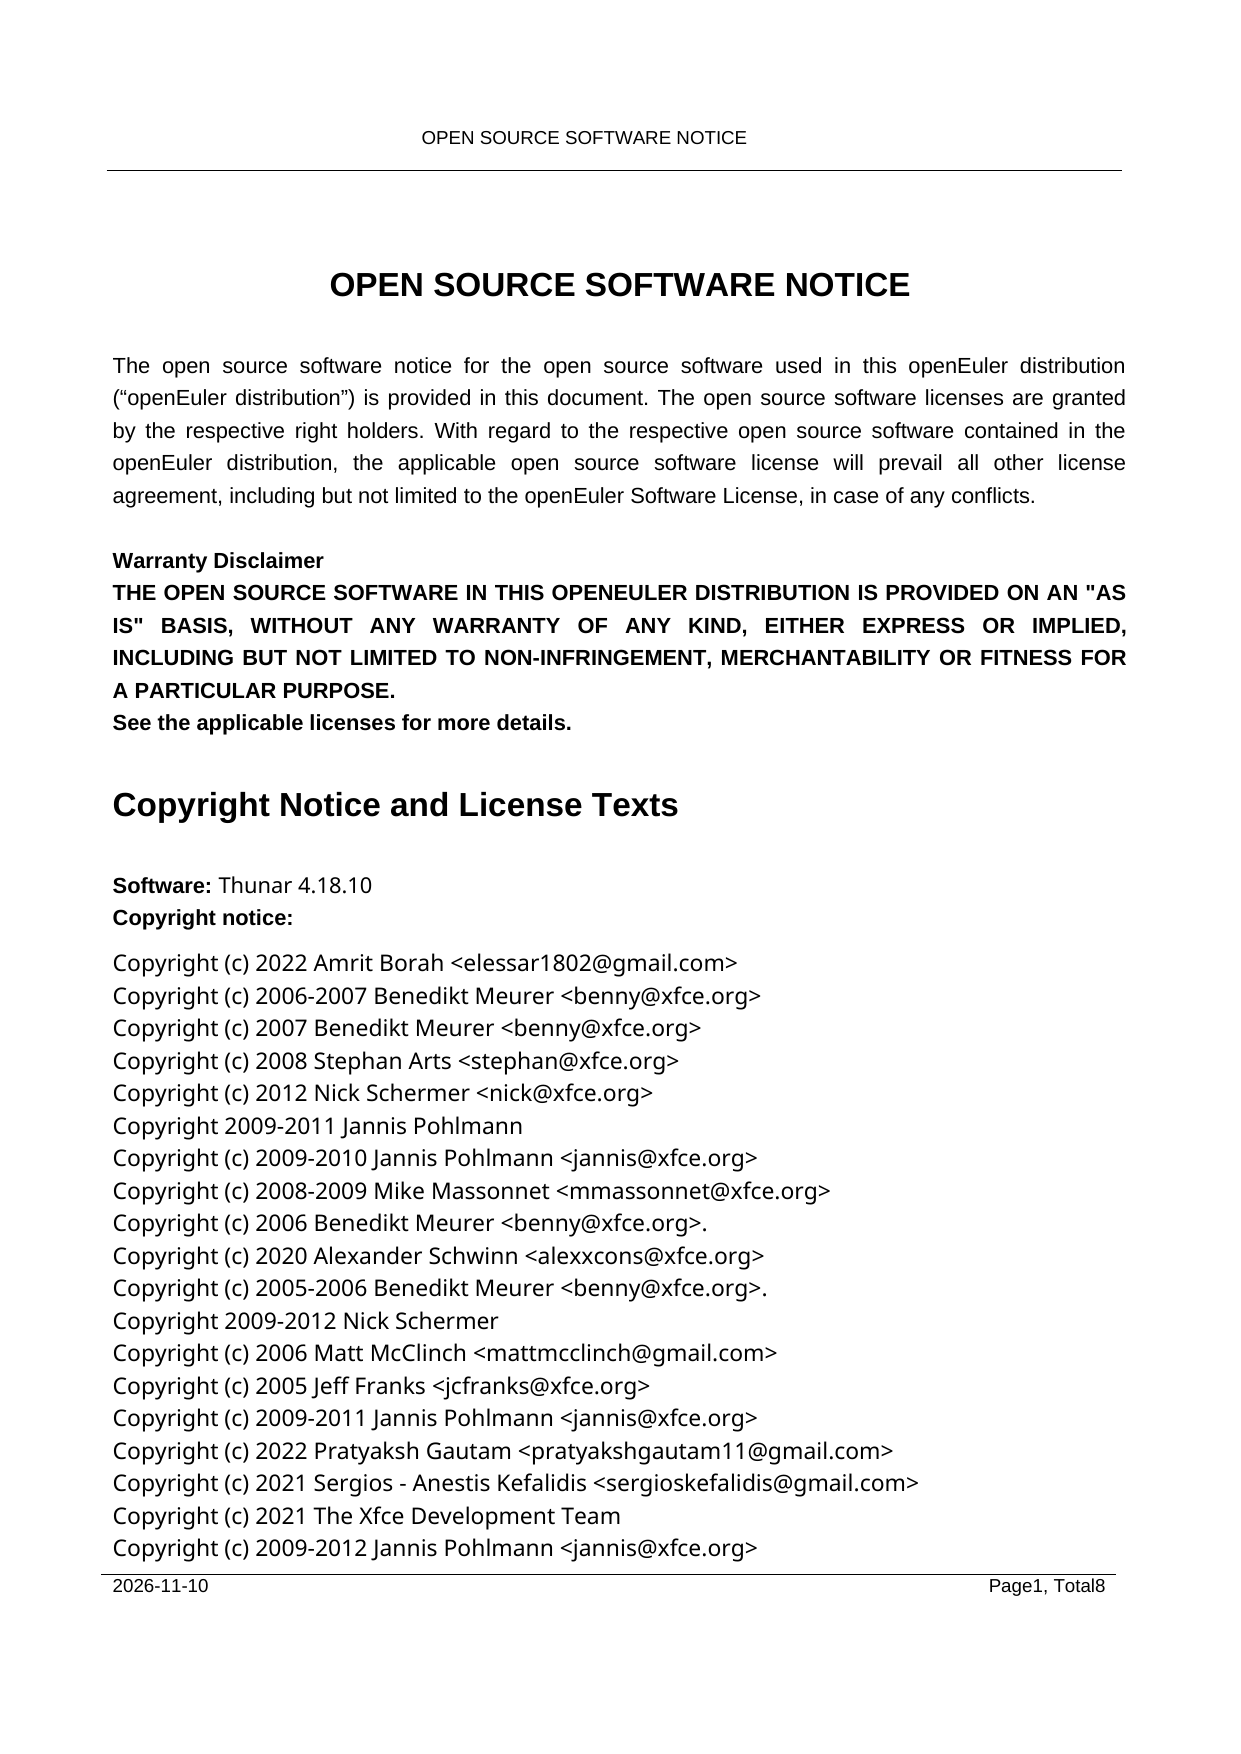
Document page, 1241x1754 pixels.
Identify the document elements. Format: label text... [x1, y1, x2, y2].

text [112, 947, 1128, 1564]
text THE OPEN SOURCE SOFTWARE IN THIS OPENEULER DISTRIBUTION IS PROVIDED ON AN "AS IS" BASIS, WITHOUT ANY WARRANTY OF ANY KIND, EITHER EXPRESS OR IMPLIED, INCLUDING BUT NOT LIMITED TO NON-INFRINGEMENT, MERCHANTABILITY OR FITNESS FOR A PARTICULAR PURPOSE. See the applicable licenses for more details. [112, 576, 1128, 739]
text Copyright notice: [112, 901, 1128, 934]
title Software: Thunar 4.18.10 [112, 869, 1128, 901]
text Warranty Disclaimer [112, 544, 1128, 576]
text Copyright Notice and License Texts [112, 771, 1128, 836]
text The open source software notice for the open source software used in this openEuler distribution (“openEuler distribution”) is provided in this document. The open source software licenses are granted by the respective right holders. With regard to the respective open source software contained in the openEuler distribution, the applicable open source software license will prevail all other license agreement, including but not limited to the openEuler Software License, in case of any conflicts. [112, 349, 1128, 511]
text OPEN SOURCE SOFTWARE NOTICE [112, 251, 1128, 316]
